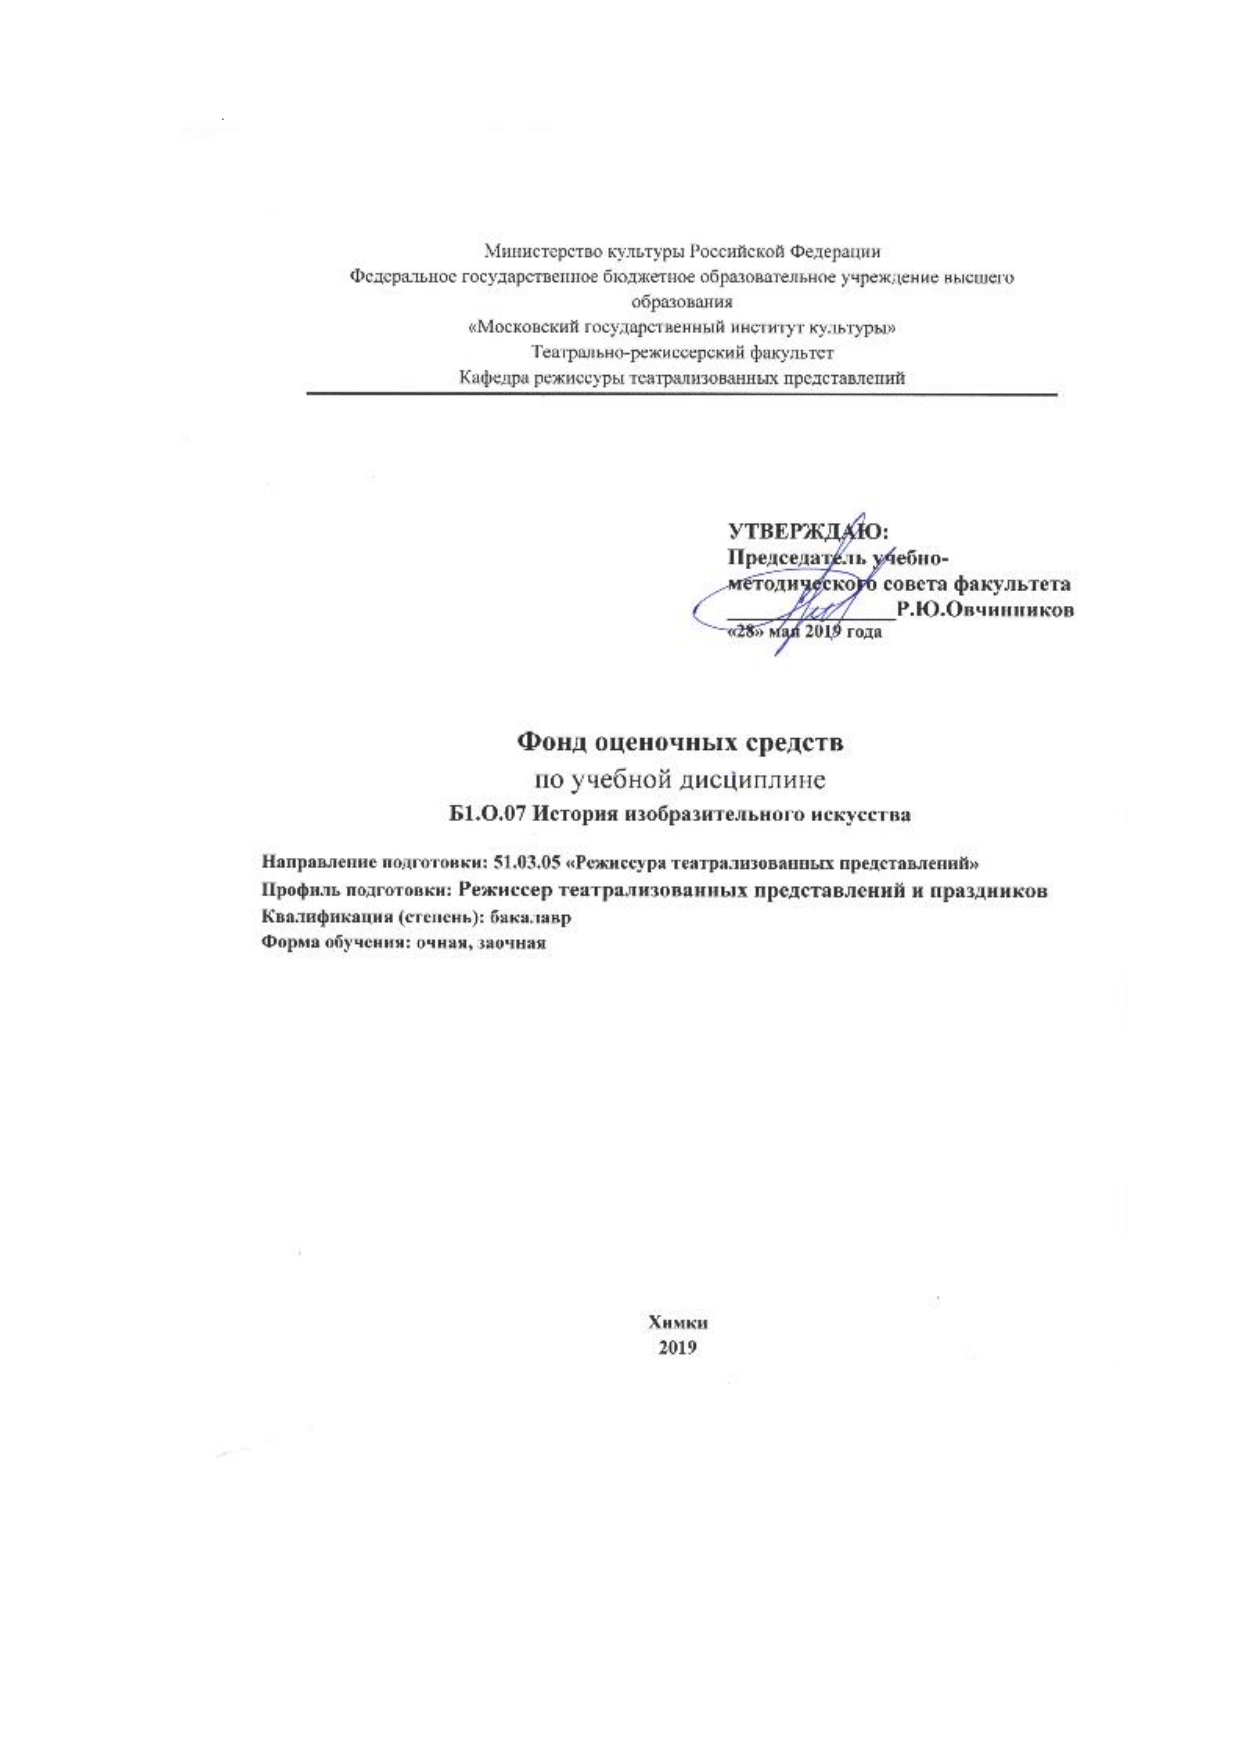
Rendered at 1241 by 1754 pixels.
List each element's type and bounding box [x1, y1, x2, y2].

picture [177, 120, 1152, 1461]
